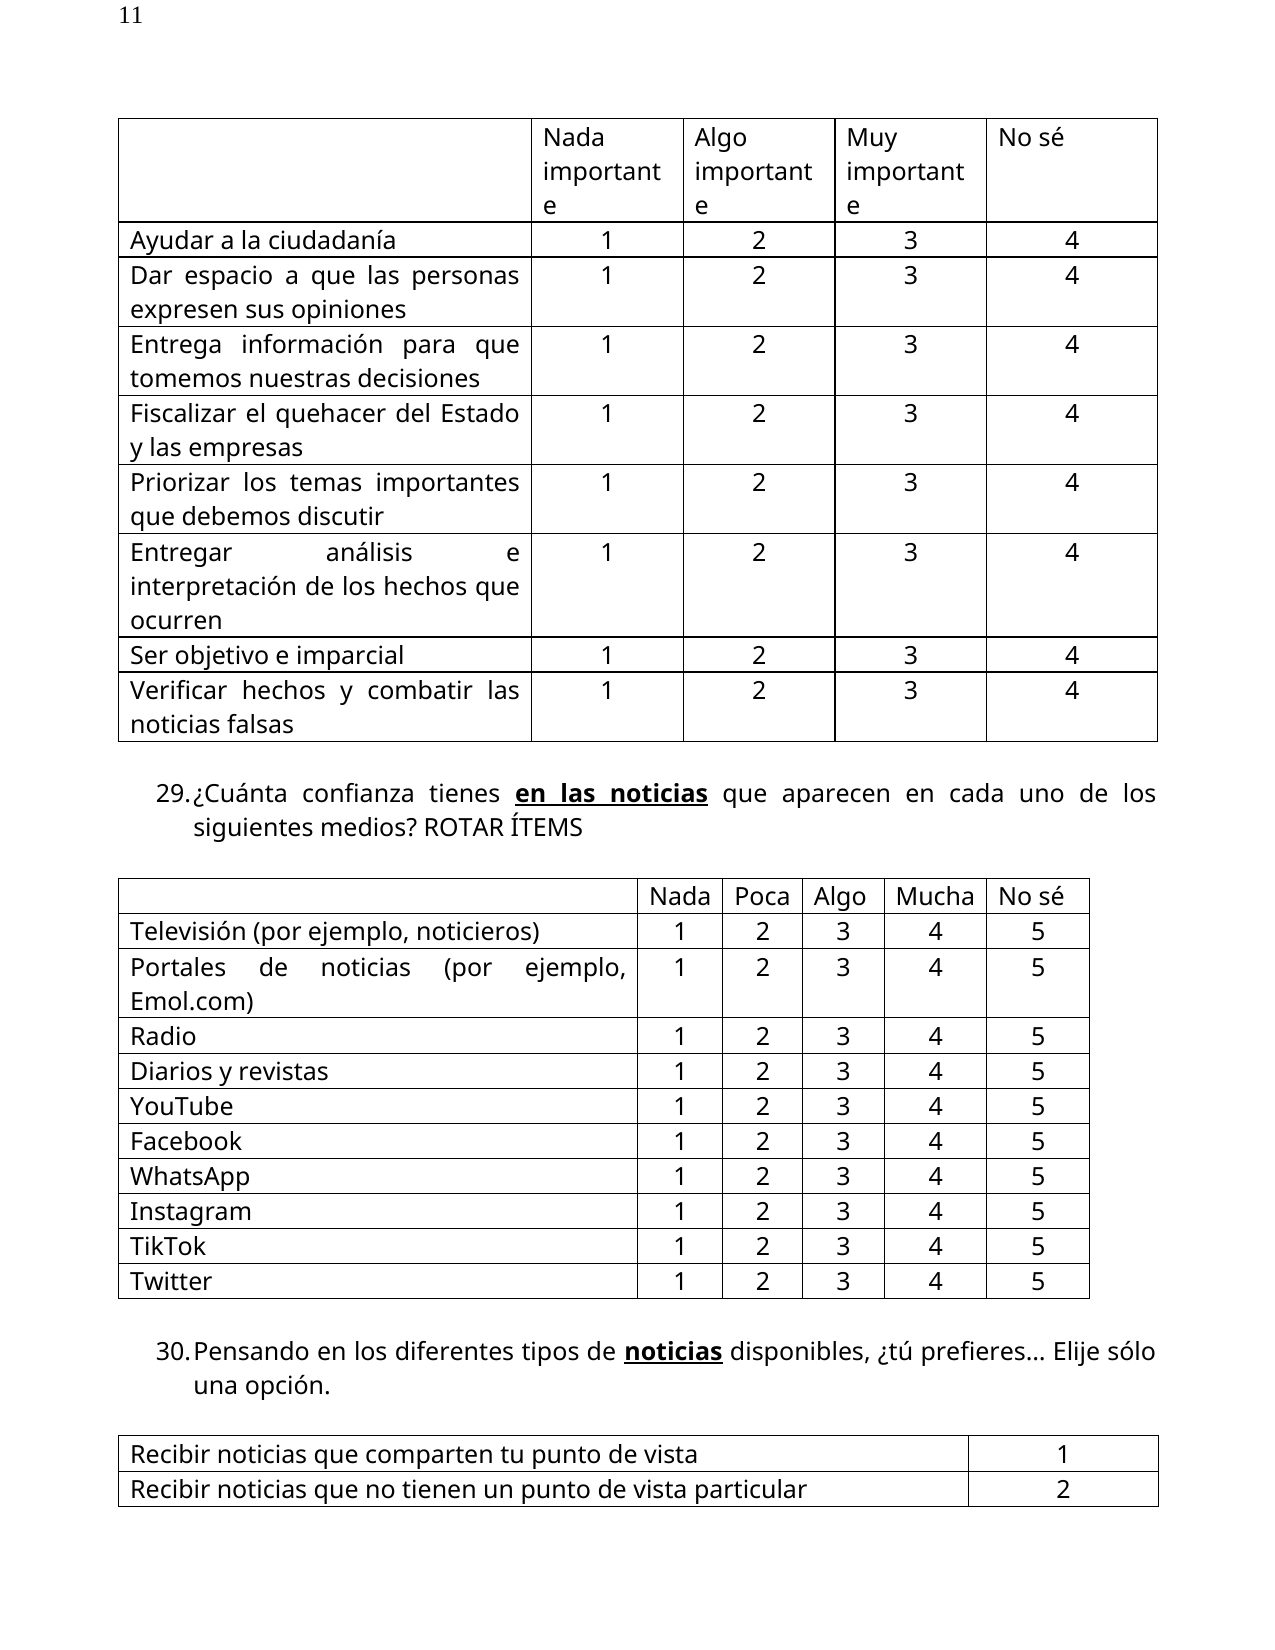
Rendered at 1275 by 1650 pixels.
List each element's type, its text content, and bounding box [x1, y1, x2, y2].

table_header Poca [723, 879, 802, 913]
table_cell 2 [684, 396, 834, 464]
table_cell 2 [723, 1018, 802, 1052]
table_cell WhatsApp [119, 1159, 637, 1193]
table_cell 3 [803, 1159, 884, 1193]
table_cell 4 [885, 1264, 986, 1298]
table_cell 2 [723, 1124, 802, 1158]
table_cell 3 [803, 1124, 884, 1158]
table_header No sé [987, 119, 1157, 221]
table_cell 1 [638, 949, 722, 1017]
table_cell 2 [723, 1194, 802, 1228]
table_cell Priorizar los temas importantes que debemos discutir [119, 465, 531, 533]
table_cell 1 [532, 327, 683, 395]
table_cell Instagram [119, 1194, 637, 1228]
table_cell 4 [885, 1054, 986, 1087]
table_cell TikTok [119, 1229, 637, 1263]
table_cell 4 [987, 327, 1157, 395]
list Pensando en los diferentes tipos de noticias disponibles, ¿tú prefieres… Elije sólo una opción. [156, 1333, 1157, 1401]
table_cell 3 [803, 1054, 884, 1087]
table_cell 3 [803, 949, 884, 1017]
table_cell 5 [987, 1229, 1089, 1263]
table_cell Ser objetivo e imparcial [119, 638, 531, 671]
table_cell 2 [684, 258, 834, 326]
table_header Mucha [885, 879, 986, 913]
table_cell YouTube [119, 1089, 637, 1123]
table_cell Twitter [119, 1264, 637, 1298]
table_cell Dar espacio a que las personas expresen sus opiniones [119, 258, 531, 326]
table_header Nada importante [532, 119, 683, 221]
table_header 1 [969, 1436, 1158, 1471]
table_cell 5 [987, 1159, 1089, 1193]
table_cell 1 [638, 1264, 722, 1298]
table_cell 1 [532, 465, 683, 533]
table_cell 1 [638, 1089, 722, 1123]
table_cell 4 [987, 223, 1157, 256]
table_cell 1 [532, 223, 683, 256]
table_cell 2 [723, 1229, 802, 1263]
table_cell 5 [987, 914, 1089, 948]
list ¿Cuánta confianza tienes en las noticias que aparecen en cada uno de los siguientes medios? ROTAR ÍTEMS [156, 776, 1157, 844]
table_cell 4 [987, 534, 1157, 636]
table_cell 3 [836, 673, 986, 741]
table_cell 3 [803, 1018, 884, 1052]
table_cell Recibir noticias que no tienen un punto de vista particular [119, 1472, 968, 1506]
table_cell 3 [803, 1089, 884, 1123]
table_cell 2 [723, 914, 802, 948]
table_cell 2 [723, 1264, 802, 1298]
table_cell 4 [885, 1229, 986, 1263]
table_cell Radio [119, 1018, 637, 1052]
table_cell 1 [638, 1054, 722, 1087]
table_cell 1 [532, 258, 683, 326]
table_cell 4 [885, 1194, 986, 1228]
table_cell [532, 534, 683, 636]
table_cell 5 [987, 1124, 1089, 1158]
table_cell 1 [638, 1124, 722, 1158]
table_cell 2 [723, 949, 802, 1017]
table_cell Diarios y revistas [119, 1054, 637, 1087]
table_cell 1 [532, 673, 683, 741]
table_cell Fiscalizar el quehacer del Estado y las empresas [119, 396, 531, 464]
table_cell 3 [803, 1229, 884, 1263]
table_cell 4 [885, 914, 986, 948]
table_cell Verificar hechos y combatir las noticias falsas [119, 673, 531, 741]
table_cell 1 [638, 1229, 722, 1263]
table_cell 3 [836, 638, 986, 671]
table_header Muy importante [836, 119, 986, 221]
table_cell Entregar análisis e interpretación de los hechos que ocurren [119, 534, 531, 636]
table_cell 4 [885, 1018, 986, 1052]
table_cell 2 [723, 1159, 802, 1193]
table_cell 2 [684, 223, 834, 256]
table_cell 3 [836, 258, 986, 326]
table_cell 2 [969, 1472, 1158, 1506]
table_cell 3 [836, 223, 986, 256]
table_cell 5 [987, 1054, 1089, 1087]
table_cell 4 [885, 949, 986, 1017]
table_cell 4 [987, 396, 1157, 464]
table_cell 3 [836, 465, 986, 533]
table_cell 1 [638, 1194, 722, 1228]
table_cell 4 [987, 258, 1157, 326]
table_cell 2 [684, 534, 834, 636]
table_cell 5 [987, 1264, 1089, 1298]
table_cell 3 [803, 1194, 884, 1228]
table_cell 5 [987, 1018, 1089, 1052]
table_cell 4 [885, 1124, 986, 1158]
table_header Algo [803, 879, 884, 913]
table_cell 3 [803, 1264, 884, 1298]
table_cell 3 [836, 534, 986, 636]
table_cell 1 [638, 1159, 722, 1193]
table_cell 2 [684, 673, 834, 741]
table_cell 4 [885, 1089, 986, 1123]
table_cell 1 [638, 914, 722, 948]
table_cell 1 [638, 1018, 722, 1052]
table_header Recibir noticias que comparten tu punto de vista [119, 1436, 968, 1471]
table_header [119, 119, 531, 221]
table_header No sé [987, 879, 1089, 913]
table_cell 4 [987, 638, 1157, 671]
table_cell 3 [803, 914, 884, 948]
table_cell Portales de noticias (por ejemplo, Emol.com) [119, 949, 637, 1017]
table_header [119, 879, 637, 913]
table_cell 2 [723, 1054, 802, 1087]
table_cell 5 [987, 1194, 1089, 1228]
table_cell 3 [836, 396, 986, 464]
table_cell 3 [836, 327, 986, 395]
table_cell Televisión (por ejemplo, noticieros) [119, 914, 637, 948]
table_cell 4 [885, 1159, 986, 1193]
table_cell 1 [532, 396, 683, 464]
table_cell 2 [723, 1089, 802, 1123]
table_cell Ayudar a la ciudadanía [119, 223, 531, 256]
table_cell 2 [684, 465, 834, 533]
table_cell 4 [987, 465, 1157, 533]
table_cell Entrega información para que tomemos nuestras decisiones [119, 327, 531, 395]
table_cell 1 [532, 638, 683, 671]
table_header Nada [638, 879, 722, 913]
table_cell 2 [684, 638, 834, 671]
table_cell 2 [684, 327, 834, 395]
table_cell 5 [987, 949, 1089, 1017]
table_cell 4 [987, 673, 1157, 741]
table_cell Facebook [119, 1124, 637, 1158]
table_cell 5 [987, 1089, 1089, 1123]
table_header Algo importante [684, 119, 834, 221]
